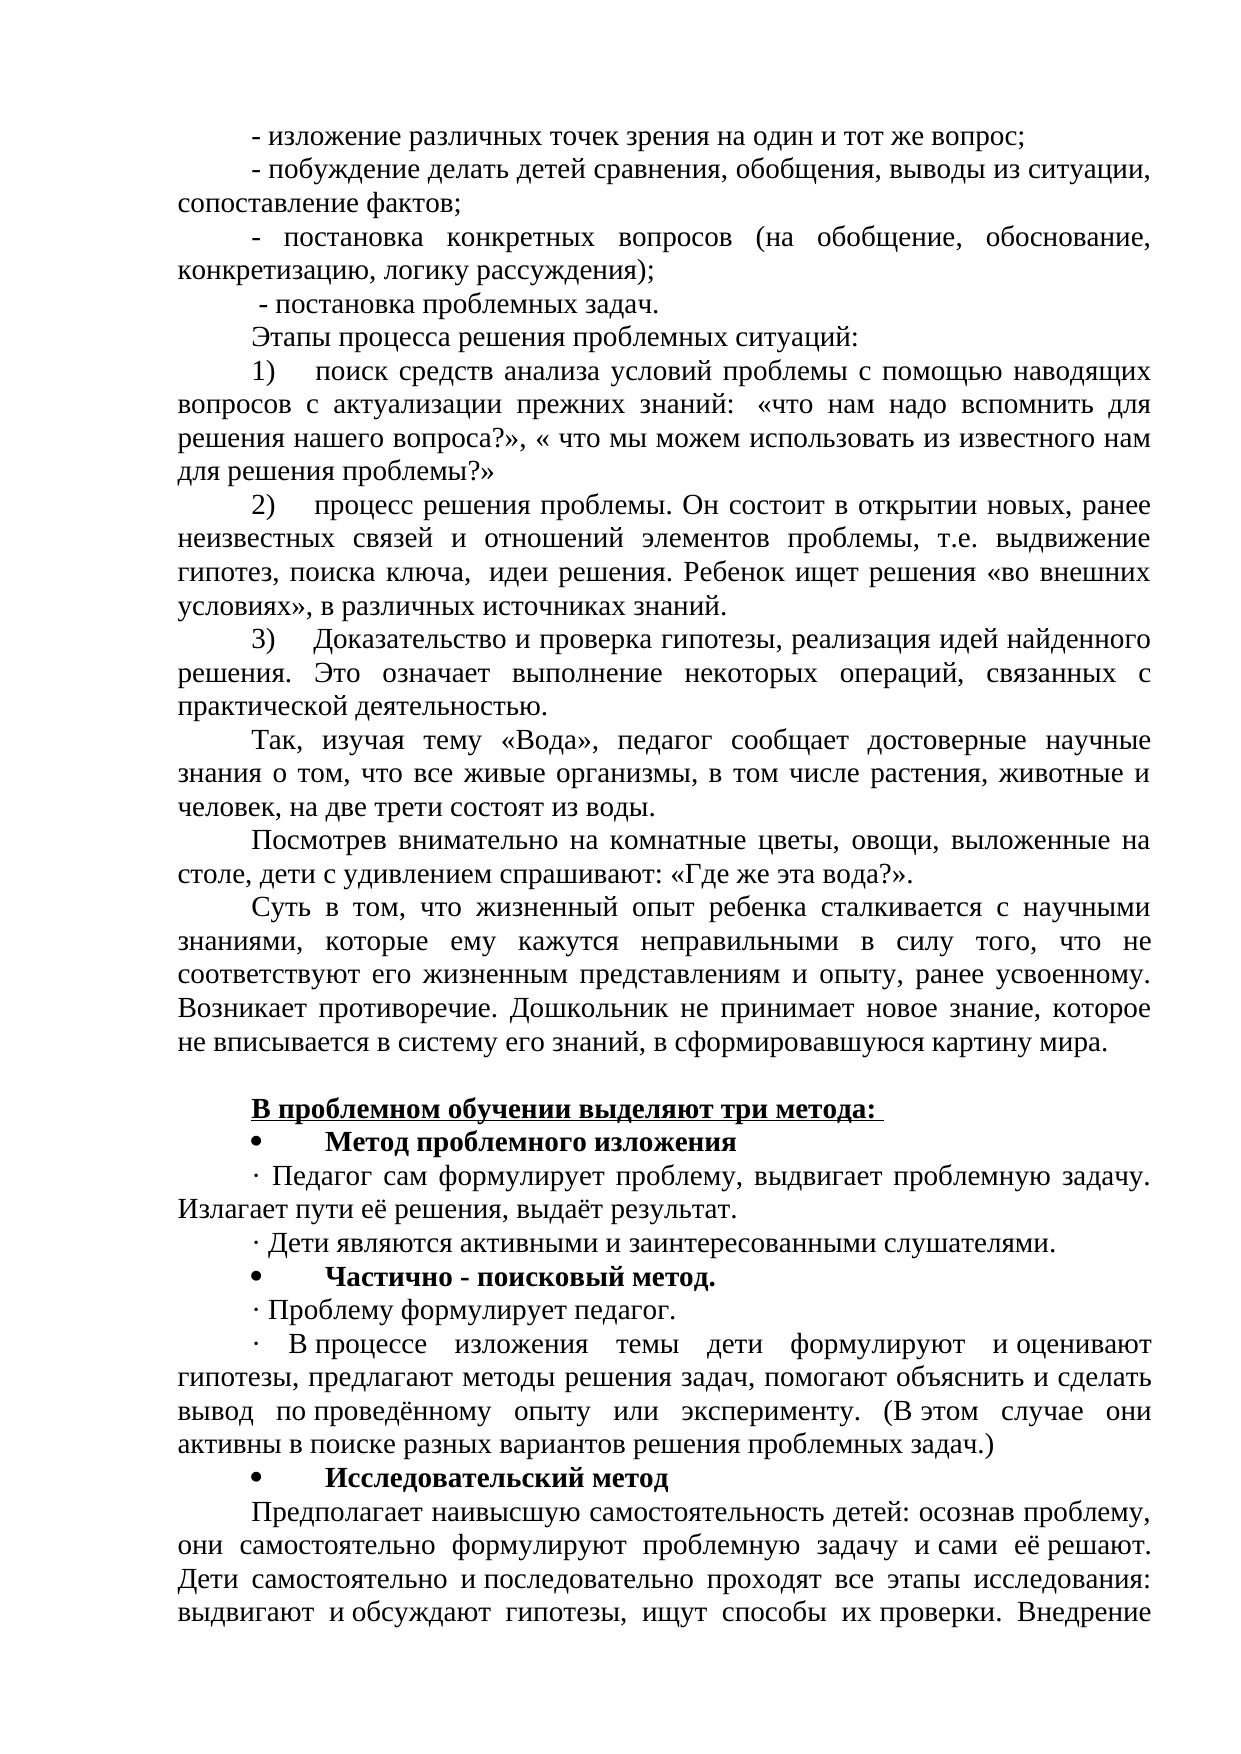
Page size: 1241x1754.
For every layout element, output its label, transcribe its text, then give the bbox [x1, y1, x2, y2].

text - постановка конкретных вопросов (на обобщение, обоснование, конкретизацию, логику рассуждения); [177, 219, 1152, 286]
list Частично - поисковый метод. [177, 1259, 1152, 1292]
text 3) Доказательство и проверка гипотезы, реализация идей найденного решения. Это означает выполнение некоторых операций, связанных с практической деятельностью. [177, 621, 1152, 722]
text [177, 1494, 1152, 1628]
text · Педагог сам формулирует проблему, выдвигает проблемную задачу. Излагает пути её решения, выдаёт результат. [177, 1158, 1152, 1225]
text · Проблему формулирует педагог. [177, 1292, 1152, 1326]
list Метод проблемного изложения [177, 1124, 1152, 1158]
text · Дети являются активными и заинтересованными слушателями. [177, 1225, 1152, 1259]
text Этапы процесса решения проблемных ситуаций: [177, 319, 1152, 353]
text - изложение различных точек зрения на один и тот же вопрос; [177, 118, 1152, 152]
text - побуждение делать детей сравнения, обобщения, выводы из ситуации, сопоставление фактов; [177, 152, 1152, 219]
text В проблемном обучении выделяют три метода: [177, 1091, 1152, 1124]
text Посмотрев внимательно на комнатные цветы, овощи, выложенные на столе, дети с удивлением спрашивают: «Где же эта вода?». [177, 822, 1152, 889]
text - постановка проблемных задач. [177, 286, 1152, 319]
text 2) процесс решения проблемы. Он состоит в открытии новых, ранее неизвестных связей и отношений элементов проблемы, т.е. выдвижение гипотез, поиска ключа, идеи решения. Ребенок ищет решения «во внешних условиях», в различных источниках знаний. [177, 487, 1152, 621]
text · В процессе изложения темы дети формулируют и оценивают гипотезы, предлагают методы решения задач, помогают объяснить и сделать вывод по проведённому опыту или эксперименту. (В этом случае они активны в поиске разных вариантов решения проблемных задач.) [177, 1326, 1152, 1460]
text 1) поиск средств анализа условий проблемы с помощью наводящих вопросов с актуализации прежних знаний: «что нам надо вспомнить для решения нашего вопроса?», « что мы можем использовать из известного нам для решения проблемы?» [177, 353, 1152, 487]
list Исследовательский метод [177, 1460, 1152, 1494]
text Суть в том, что жизненный опыт ребенка сталкивается с научными знаниями, которые ему кажутся неправильными в силу того, что не соответствуют его жизненным представлениям и опыту, ранее усвоенному. Возникает противоречие. Дошкольник не принимает новое знание, которое не вписывается в систему его знаний, в сформировавшуюся картину мира. [177, 889, 1152, 1057]
text Так, изучая тему «Вода», педагог сообщает достоверные научные знания о том, что все живые организмы, в том числе растения, животные и человек, на две трети состоят из воды. [177, 722, 1152, 822]
